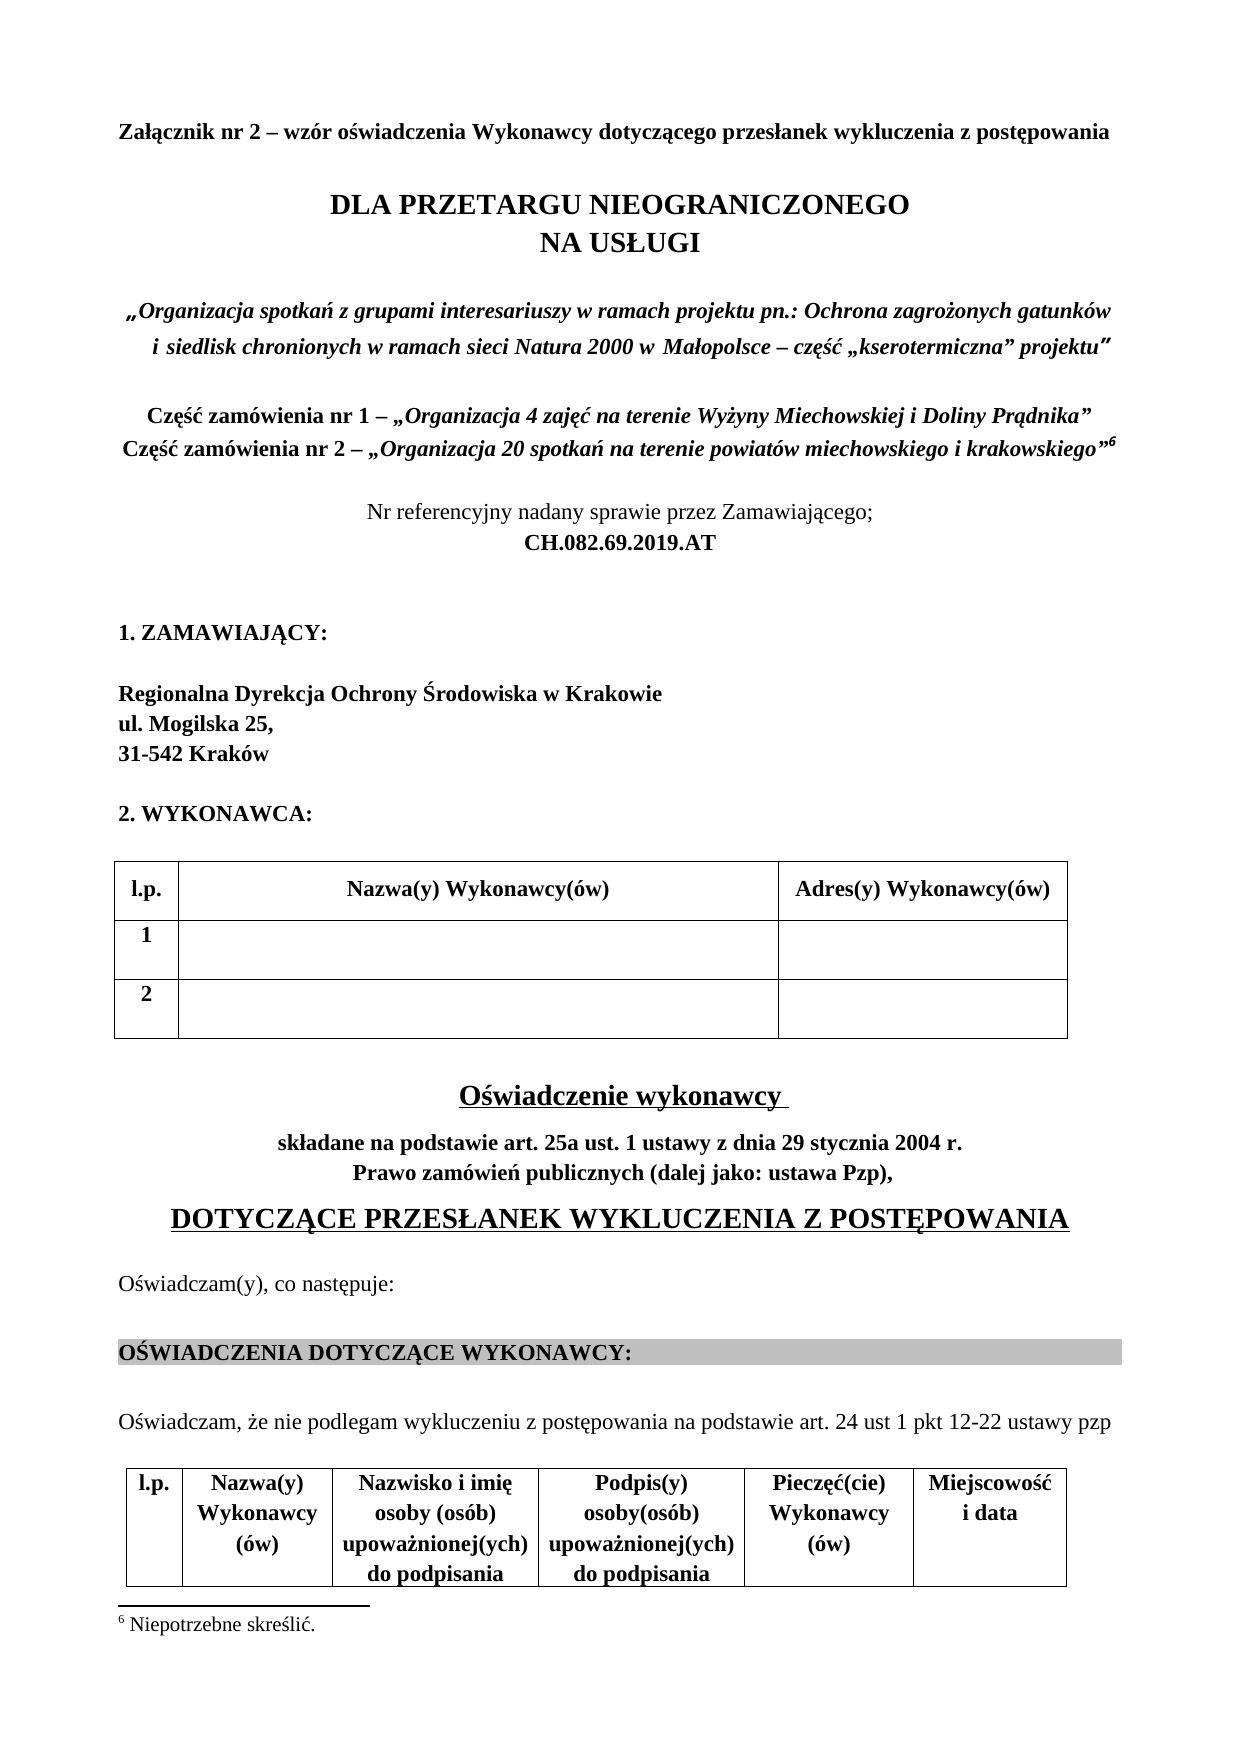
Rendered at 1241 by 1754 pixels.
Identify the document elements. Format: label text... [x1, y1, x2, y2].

table_cell [179, 980, 778, 1038]
text DLA PRZETARGU NIEOGRANICZONEGO [118, 187, 1122, 220]
table_header Miejscowość i data [914, 1469, 1066, 1586]
text Część zamówienia nr 1 – „Organizacja 4 zajęć na terenie Wyżyny Miechowskiej i Doliny Prądnika” [118, 402, 1122, 428]
table_header l.p. [127, 1469, 182, 1586]
text Prawo zamówień publicznych (dalej jako: ustawa Pzp), [118, 1159, 1122, 1185]
text „Organizacja spotkań z grupami interesariuszy w ramach projektu pn.: Ochrona zagrożonych gatunków i siedlisk chronionych w ramach sieci Natura 2000 w Małopolsce – część „kserotermiczna” projektu” [118, 294, 1122, 361]
text Nr referencyjny nadany sprawie przez Zamawiającego; [118, 498, 1122, 525]
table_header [333, 1469, 538, 1586]
text ul. Mogilska 25, [118, 710, 1122, 736]
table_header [183, 1469, 332, 1586]
table_cell 2 [115, 980, 178, 1038]
table_cell [179, 921, 778, 979]
text Oświadczam(y), co następuje: [118, 1270, 1122, 1297]
table_header l.p. [115, 862, 178, 920]
table_cell [779, 980, 1067, 1038]
text Część zamówienia nr 2 – „Organizacja 20 spotkań na terenie powiatów miechowskiego i krakowskiego” [118, 432, 1122, 463]
text DOTYCZĄCE PRZESŁANEK WYKLUCZENIA Z POSTĘPOWANIA [118, 1202, 1122, 1235]
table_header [745, 1469, 913, 1586]
text Oświadczenie wykonawcy [118, 1078, 1122, 1111]
table_cell 1 [115, 921, 178, 979]
text Regionalna Dyrekcja Ochrony Środowiska w Krakowie [118, 679, 1122, 706]
text Załącznik nr 2 – wzór oświadczenia Wykonawcy dotyczącego przesłanek wykluczenia z postępowania [118, 118, 1122, 144]
table_header Nazwa(y) Wykonawcy(ów) [179, 862, 778, 920]
text NA USŁUGI [118, 225, 1122, 259]
text 1. ZAMAWIAJĄCY: [118, 619, 1122, 646]
text OŚWIADCZENIA DOTYCZĄCE WYKONAWCY: [118, 1339, 1122, 1365]
text 31-542 Kraków [118, 740, 1122, 766]
table_cell [779, 921, 1067, 979]
text 2. WYKONAWCA: [118, 800, 1122, 827]
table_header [539, 1469, 744, 1586]
text Oświadczam, że nie podlegam wykluczeniu z postępowania na podstawie art. 24 ust 1 pkt 12-22 ustawy pzp [118, 1408, 1122, 1434]
text CH.082.69.2019.AT [118, 528, 1122, 555]
table_header Adres(y) Wykonawcy(ów) [779, 862, 1067, 920]
text składane na podstawie art. 25a ust. 1 ustawy z dnia 29 stycznia 2004 r. [118, 1129, 1122, 1155]
